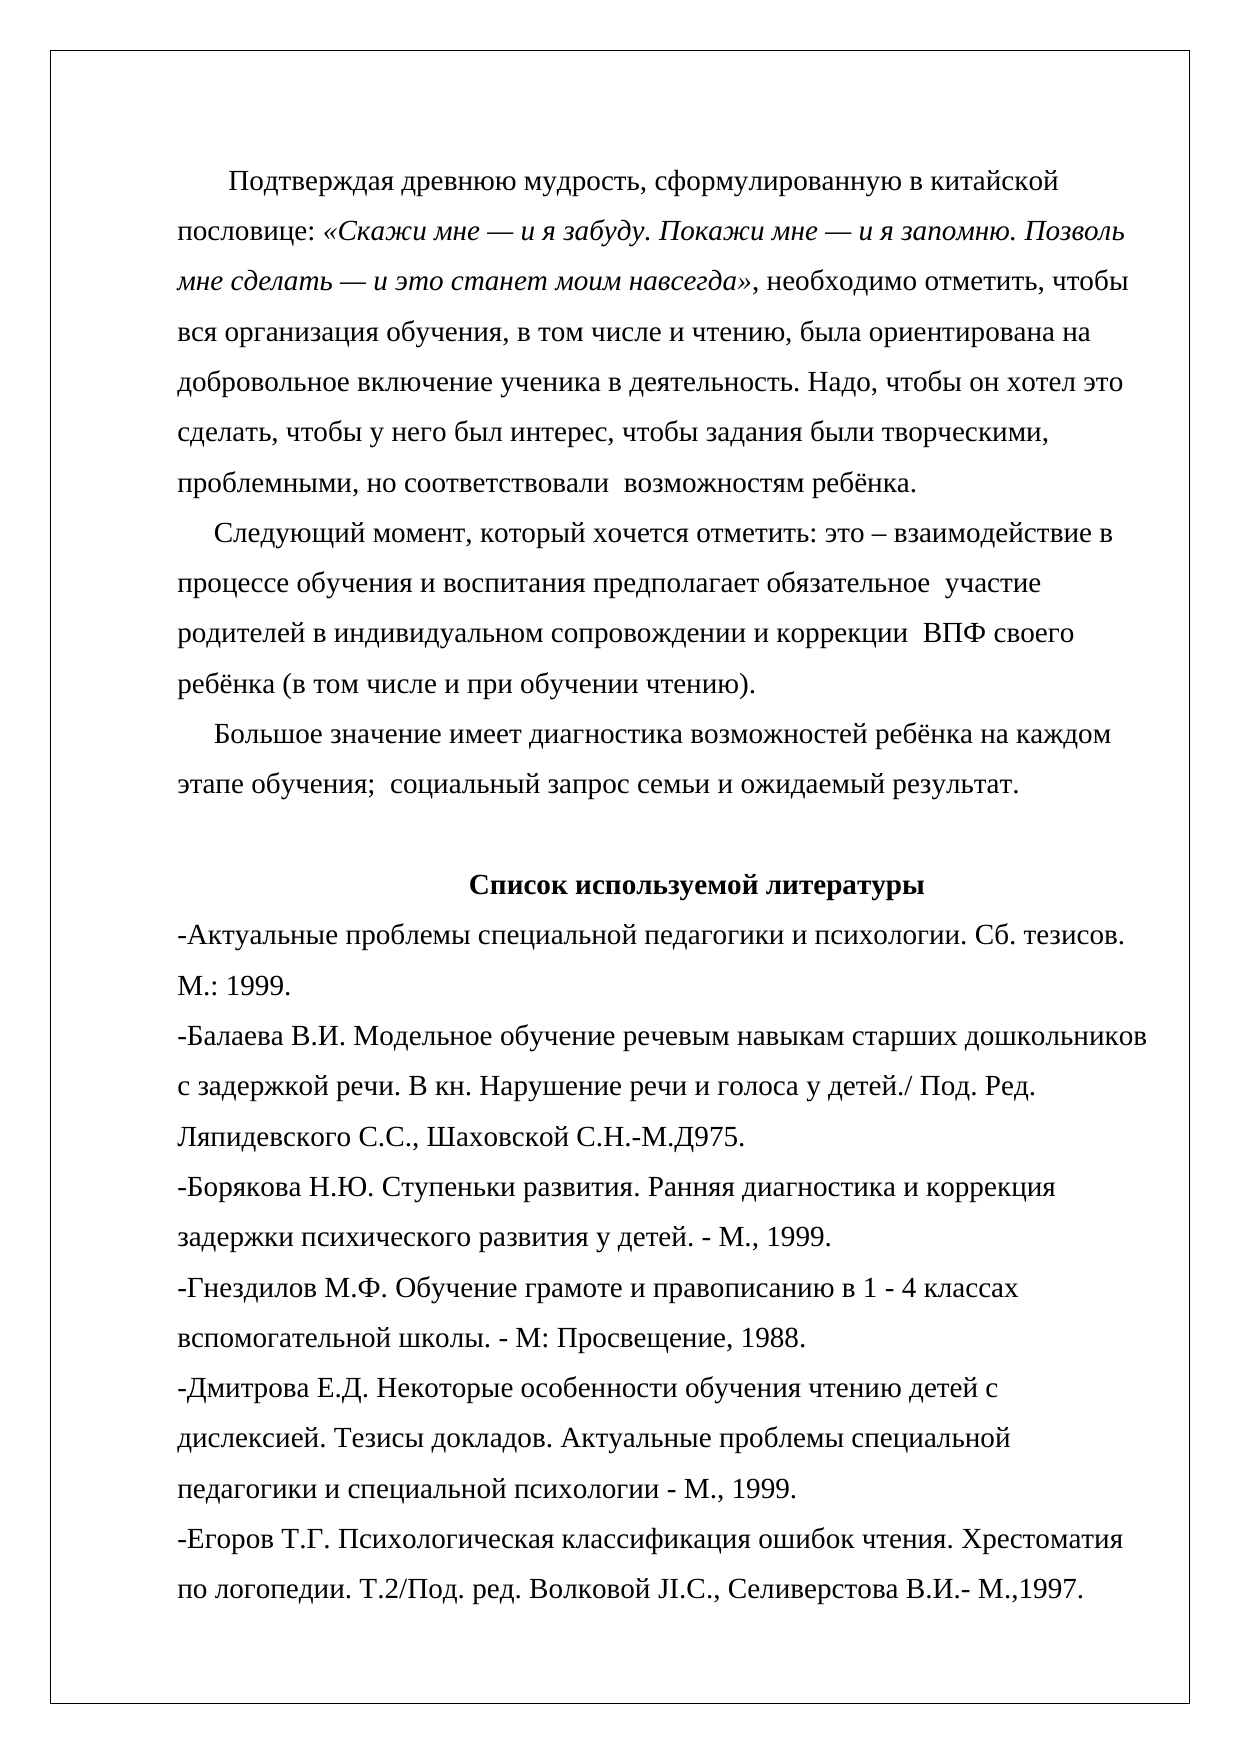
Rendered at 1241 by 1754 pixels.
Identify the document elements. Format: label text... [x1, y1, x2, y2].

text Список используемой литературы [177, 867, 1152, 901]
text Следующий момент, который хочется отметить: это – взаимодействие в процессе обучения и воспитания предполагает обязательное участие родителей в индивидуальном сопровождении и коррекции ВПФ своего ребёнка (в том числе и при обучении чтению). [177, 515, 1152, 699]
text Подтверждая древнюю мудрость, сформулированную в китайской пословице: «Скажи мне — и я забуду. Покажи мне — и я запомню. Позволь мне сделать — и это станет моим навсегда», необходимо отметить, чтобы вся организация обучения, в том числе и чтению, была ориентирована на добровольное включение ученика в деятельность. Надо, чтобы он хотел это сделать, чтобы у него был интерес, чтобы задания были творческими, проблемными, но соответствовали возможностям ребёнка. [177, 163, 1152, 498]
text -Дмитрова Е.Д. Некоторые особенности обучения чтению детей с дислексией. Тезисы докладов. Актуальные проблемы специальной педагогики и специальной психологии - М., 1999. [177, 1370, 1152, 1504]
text -Егоров Т.Г. Психологическая классификация ошибок чтения. Хрестоматия по логопедии. Т.2/Под. ред. Волковой JI.C., Селиверстова В.И.- М.,1997. [177, 1521, 1152, 1605]
text -Актуальные проблемы специальной педагогики и психологии. Сб. тезисов. М.: 1999. [177, 917, 1152, 1001]
text -Балаева В.И. Модельное обучение речевым навыкам старших дошкольников с задержкой речи. В кн. Нарушение речи и голоса у детей./ Под. Ред. Ляпидевского С.С., Шаховской С.Н.-М.Д975. [177, 1018, 1152, 1152]
text -Борякова Н.Ю. Ступеньки развития. Ранняя диагностика и коррекция задержки психического развития у детей. - М., 1999. [177, 1169, 1152, 1253]
text Большое значение имеет диагностика возможностей ребёнка на каждом этапе обучения; социальный запрос семьи и ожидаемый результат. [177, 716, 1152, 800]
text -Гнездилов М.Ф. Обучение грамоте и правописанию в 1 - 4 классах вспомогательной школы. - М: Просвещение, 1988. [177, 1270, 1152, 1353]
